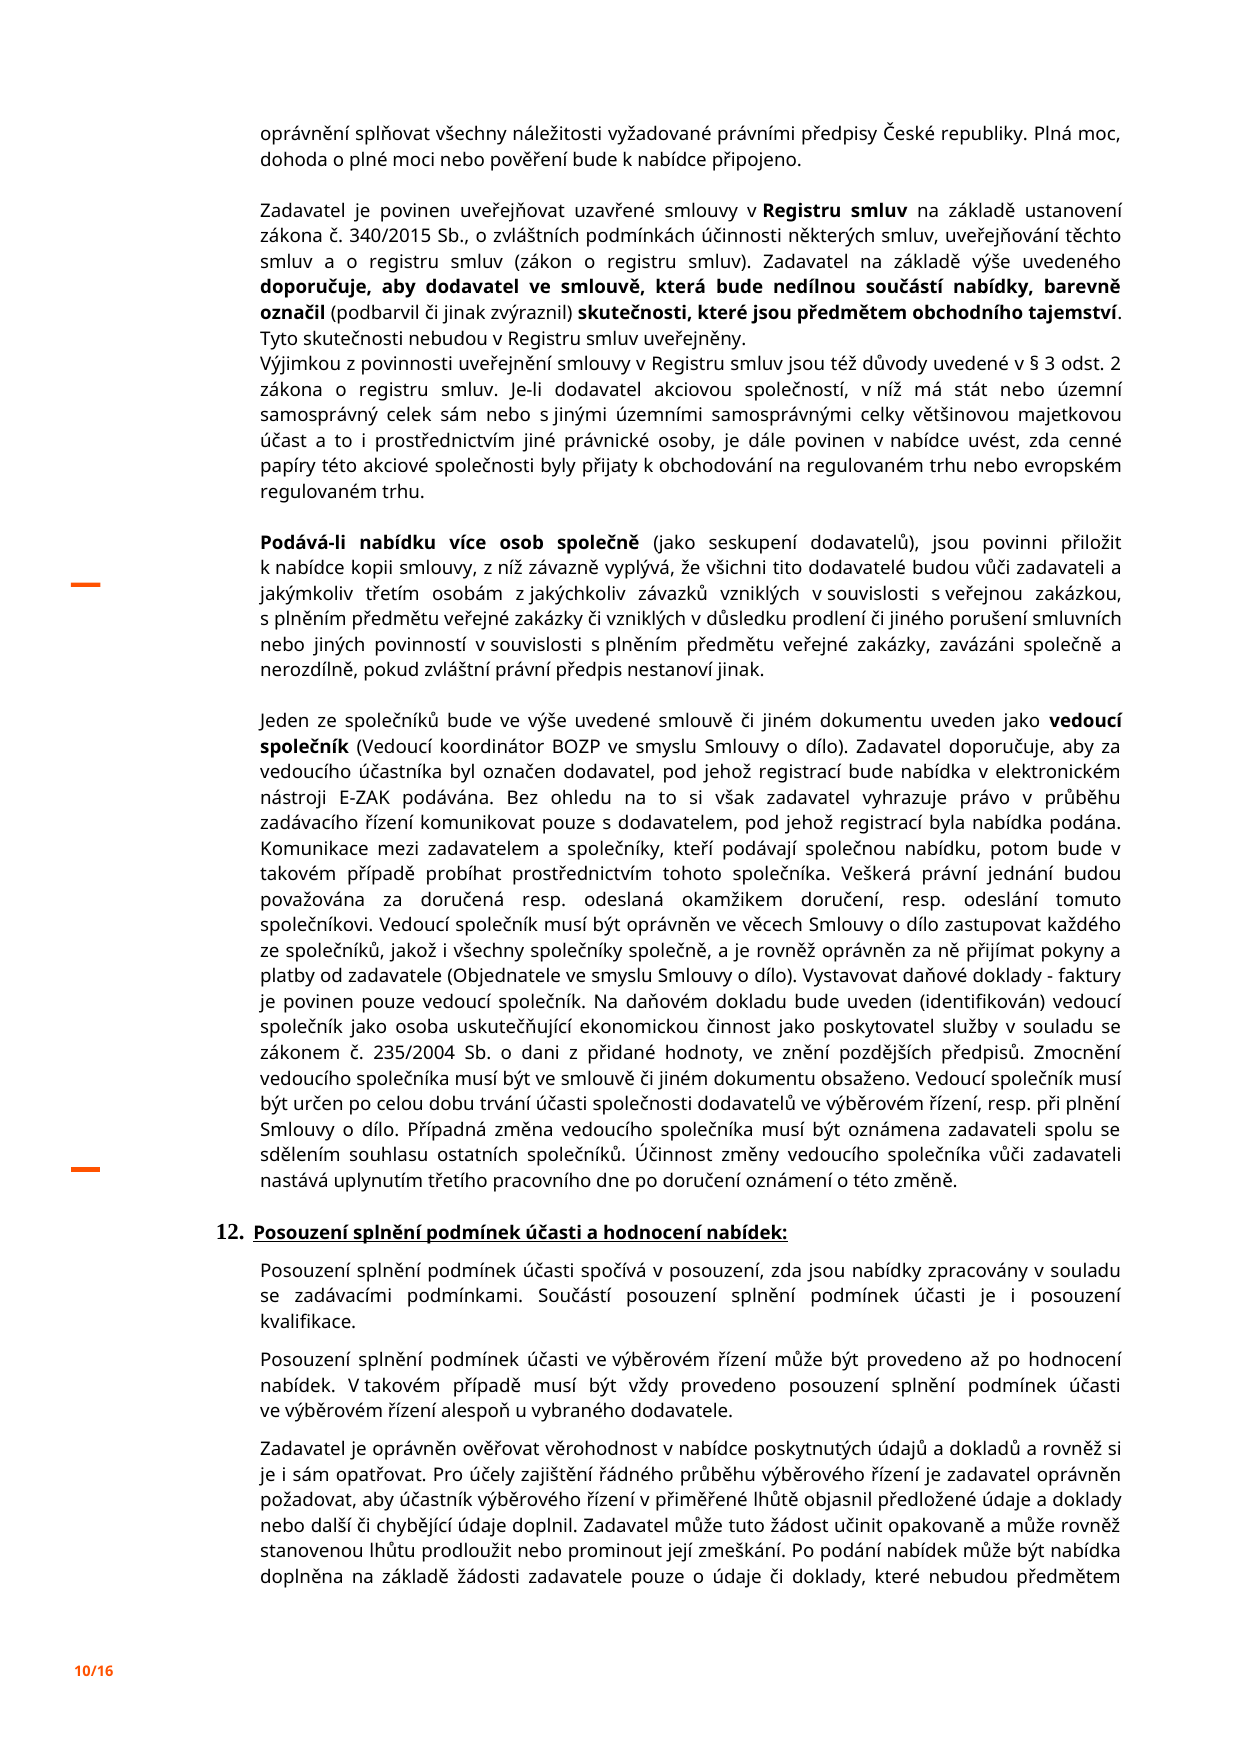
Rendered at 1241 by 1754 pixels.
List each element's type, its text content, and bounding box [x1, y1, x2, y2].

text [260, 1435, 1122, 1588]
text Jeden ze společníků bude ve výše uvedené smlouvě či jiném dokumentu uveden jako vedoucí společník (Vedoucí koordinátor BOZP ve smyslu Smlouvy o dílo). Zadavatel doporučuje, aby za vedoucího účastníka byl označen dodavatel, pod jehož registrací bude nabídka v elektronickém nástroji E-ZAK podávána. Bez ohledu na to si však zadavatel vyhrazuje právo v průběhu zadávacího řízení komunikovat pouze s dodavatelem, pod jehož registrací byla nabídka podána. Komunikace mezi zadavatelem a společníky, kteří podávají společnou nabídku, potom bude v takovém případě probíhat prostřednictvím tohoto společníka. Veškerá právní jednání budou považována za doručená resp. odeslaná okamžikem doručení, resp. odeslání tomuto společníkovi. Vedoucí společník musí být oprávněn ve věcech Smlouvy o dílo zastupovat každého ze společníků, jakož i všechny společníky společně, a je rovněž oprávněn za ně přijímat pokyny a platby od zadavatele (Objednatele ve smyslu Smlouvy o dílo). Vystavovat daňové doklady - faktury je povinen pouze vedoucí společník. Na daňovém dokladu bude uveden (identifikován) vedoucí společník jako osoba uskutečňující ekonomickou činnost jako poskytovatel služby v souladu se zákonem č. 235/2004 Sb. o dani z přidané hodnoty, ve znění pozdějších předpisů. Zmocnění vedoucího společníka musí být ve smlouvě či jiném dokumentu obsaženo. Vedoucí společník musí být určen po celou dobu trvání účasti společnosti dodavatelů ve výběrovém řízení, resp. při plnění Smlouvy o dílo. Případná změna vedoucího společníka musí být oznámena zadavateli spolu se sdělením souhlasu ostatních společníků. Účinnost změny vedoucího společníka vůči zadavateli nastává uplynutím třetího pracovního dne po doručení oznámení o této změně. [260, 708, 1122, 1192]
list Posouzení splnění podmínek účasti a hodnocení nabídek: [216, 1218, 1122, 1245]
text Podává-li nabídku více osob společně (jako seskupení dodavatelů), jsou povinni přiložit k nabídce kopii smlouvy, z níž závazně vyplývá, že všichni tito dodavatelé budou vůči zadavateli a jakýmkoliv třetím osobám z jakýchkoliv závazků vzniklých v souvislosti s veřejnou zakázkou, s plněním předmětu veřejné zakázky či vzniklých v důsledku prodlení či jiného porušení smluvních nebo jiných povinností v souvislosti s plněním předmětu veřejné zakázky, zavázáni společně a nerozdílně, pokud zvláštní právní předpis nestanoví jinak. [260, 529, 1122, 682]
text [260, 121, 1122, 172]
text Výjimkou z povinnosti uveřejnění smlouvy v Registru smluv jsou též důvody uvedené v § 3 odst. 2 zákona o registru smluv. Je-li dodavatel akciovou společností, v níž má stát nebo územní samosprávný celek sám nebo s jinými územními samosprávnými celky většinovou majetkovou účast a to i prostřednictvím jiné právnické osoby, je dále povinen v nabídce uvést, zda cenné papíry této akciové společnosti byly přijaty k obchodování na regulovaném trhu nebo evropském regulovaném trhu. [260, 350, 1122, 503]
text Zadavatel je povinen uveřejňovat uzavřené smlouvy v Registru smluv na základě ustanovení zákona č. 340/2015 Sb., o zvláštních podmínkách účinnosti některých smluv, uveřejňování těchto smluv a o registru smluv (zákon o registru smluv). Zadavatel na základě výše uvedeného doporučuje, aby dodavatel ve smlouvě, která bude nedílnou součástí nabídky, barevně označil (podbarvil či jinak zvýraznil) skutečnosti, které jsou předmětem obchodního tajemství. Tyto skutečnosti nebudou v Registru smluv uveřejněny. [260, 197, 1122, 350]
text Posouzení splnění podmínek účasti ve výběrovém řízení může být provedeno až po hodnocení nabídek. V takovém případě musí být vždy provedeno posouzení splnění podmínek účasti ve výběrovém řízení alespoň u vybraného dodavatele. [260, 1346, 1122, 1423]
text Posouzení splnění podmínek účasti spočívá v posouzení, zda jsou nabídky zpracovány v souladu se zadávacími podmínkami. Součástí posouzení splnění podmínek účasti je i posouzení kvalifikace. [260, 1257, 1122, 1334]
